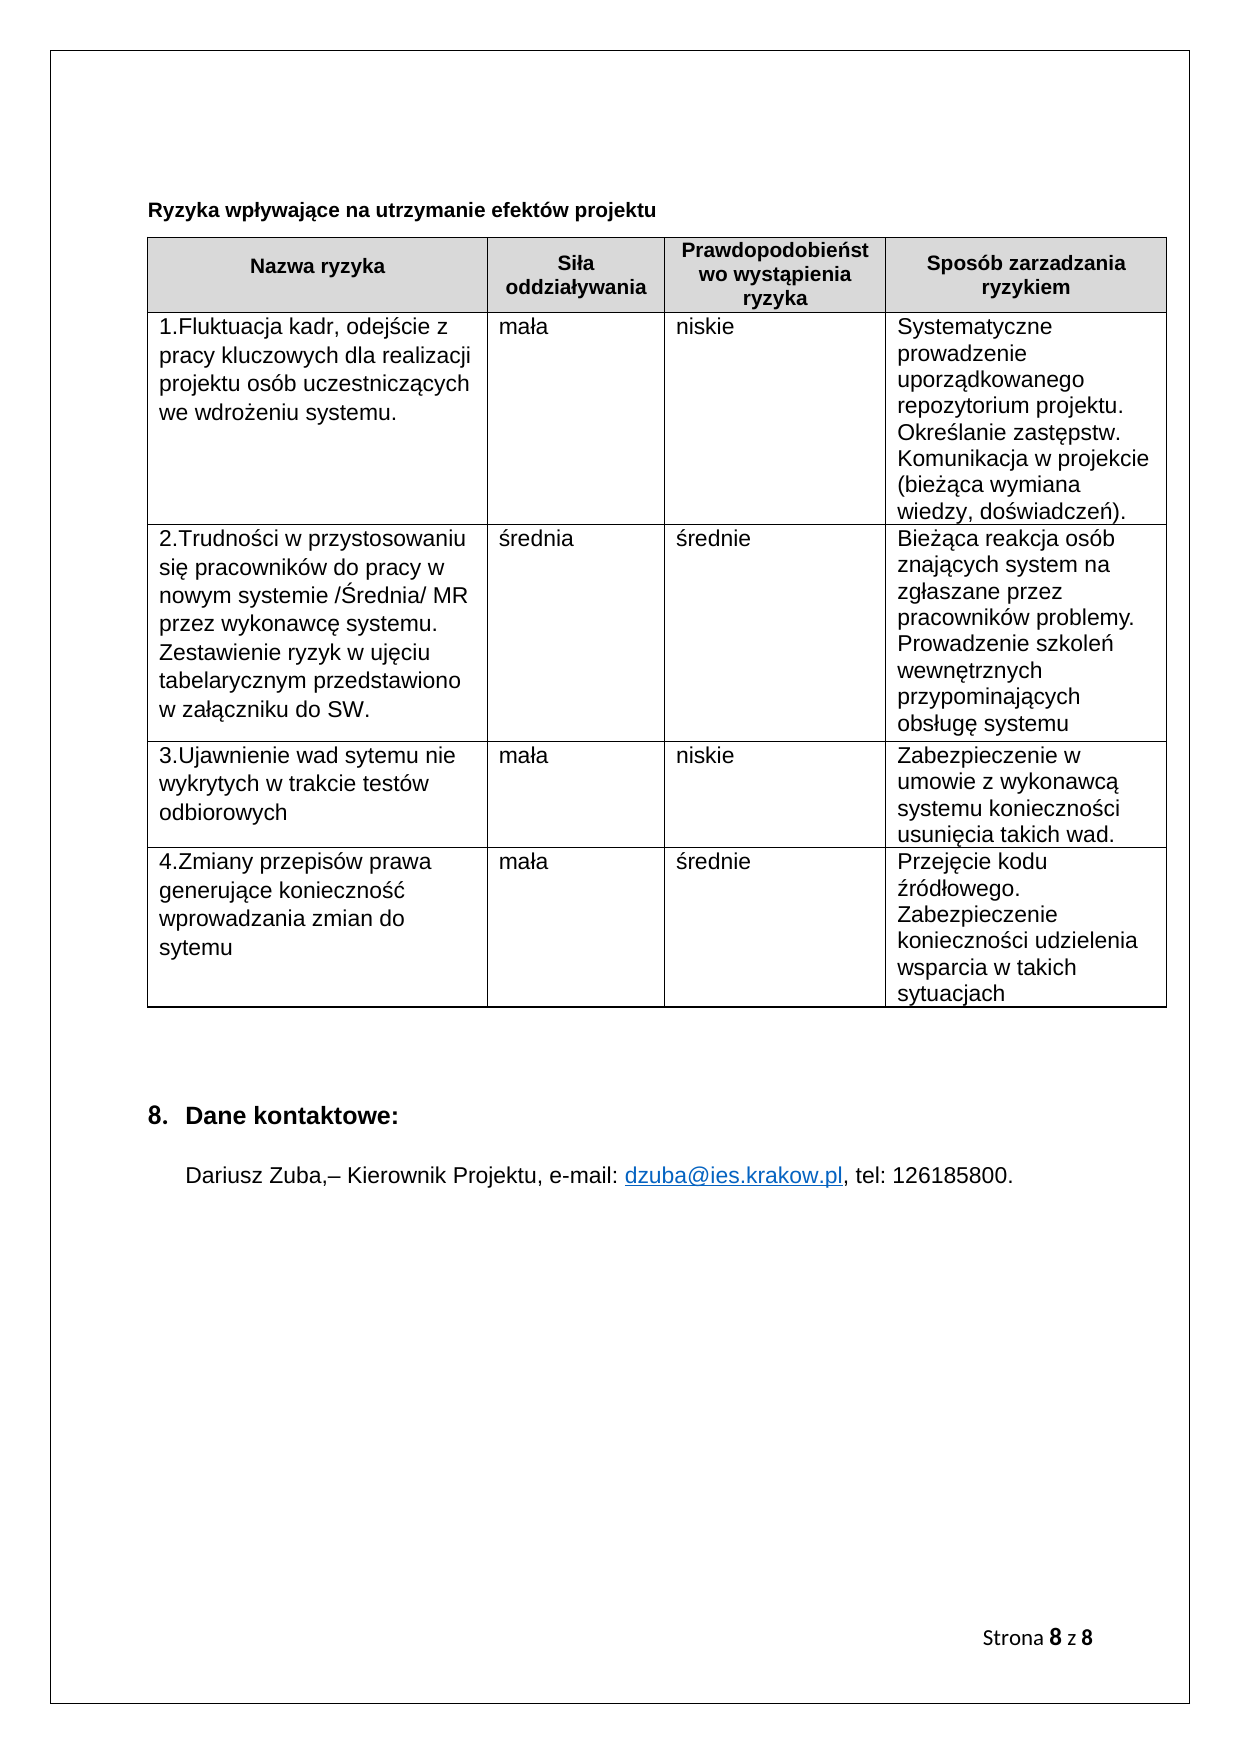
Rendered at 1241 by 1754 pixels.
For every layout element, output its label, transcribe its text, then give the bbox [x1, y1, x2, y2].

list Dane kontaktowe: [148, 1098, 1093, 1131]
table_cell Bieżąca reakcja osób znających system na zgłaszane przez pracowników problemy. Prowadzenie szkoleń wewnętrznych przypominających obsługę systemu [886, 525, 1166, 741]
table_cell Systematyczne prowadzenie uporządkowanego repozytorium projektu. Określanie zastępstw. Komunikacja w projekcie (bieżąca wymiana wiedzy, doświadczeń). [886, 313, 1166, 524]
table_cell niskie [665, 313, 885, 524]
table_cell mała [488, 313, 664, 524]
table_cell średnie [665, 525, 885, 741]
table_cell 2.Trudności w przystosowaniu się pracowników do pracy w nowym systemie /Średnia/ MR przez wykonawcę systemu. Zestawienie ryzyk w ujęciu tabelarycznym przedstawiono w załączniku do SW. [148, 525, 487, 741]
table_cell 4.Zmiany przepisów prawa generujące konieczność wprowadzania zmian do sytemu [148, 848, 487, 1006]
table_cell niskie [665, 742, 885, 847]
table_cell 3.Ujawnienie wad sytemu nie wykrytych w trakcie testów odbiorowych [148, 742, 487, 847]
table_header Sposób zarzadzania ryzykiem [886, 238, 1166, 312]
table_header Nazwa ryzyka [148, 238, 487, 312]
table_cell Zabezpieczenie w umowie z wykonawcą systemu konieczności usunięcia takich wad. [886, 742, 1166, 847]
list Dariusz Zuba,– Kierownik Projektu, e-mail: dzuba@ies.krakow.pl, tel: 126185800. [185, 1162, 1093, 1189]
table_cell średnie [665, 848, 885, 1006]
text Ryzyka wpływające na utrzymanie efektów projektu [148, 198, 1093, 222]
table_cell średnia [488, 525, 664, 741]
table_header Siła oddziaływania [488, 238, 664, 312]
table_cell Przejęcie kodu źródłowego. Zabezpieczenie konieczności udzielenia wsparcia w takich sytuacjach [886, 848, 1166, 1006]
table_cell mała [488, 848, 664, 1006]
table_header Prawdopodobieństwo wystąpienia ryzyka [665, 238, 885, 312]
table_cell 1.Fluktuacja kadr, odejście z pracy kluczowych dla realizacji projektu osób uczestniczących we wdrożeniu systemu. [148, 313, 487, 524]
table_cell mała [488, 742, 664, 847]
